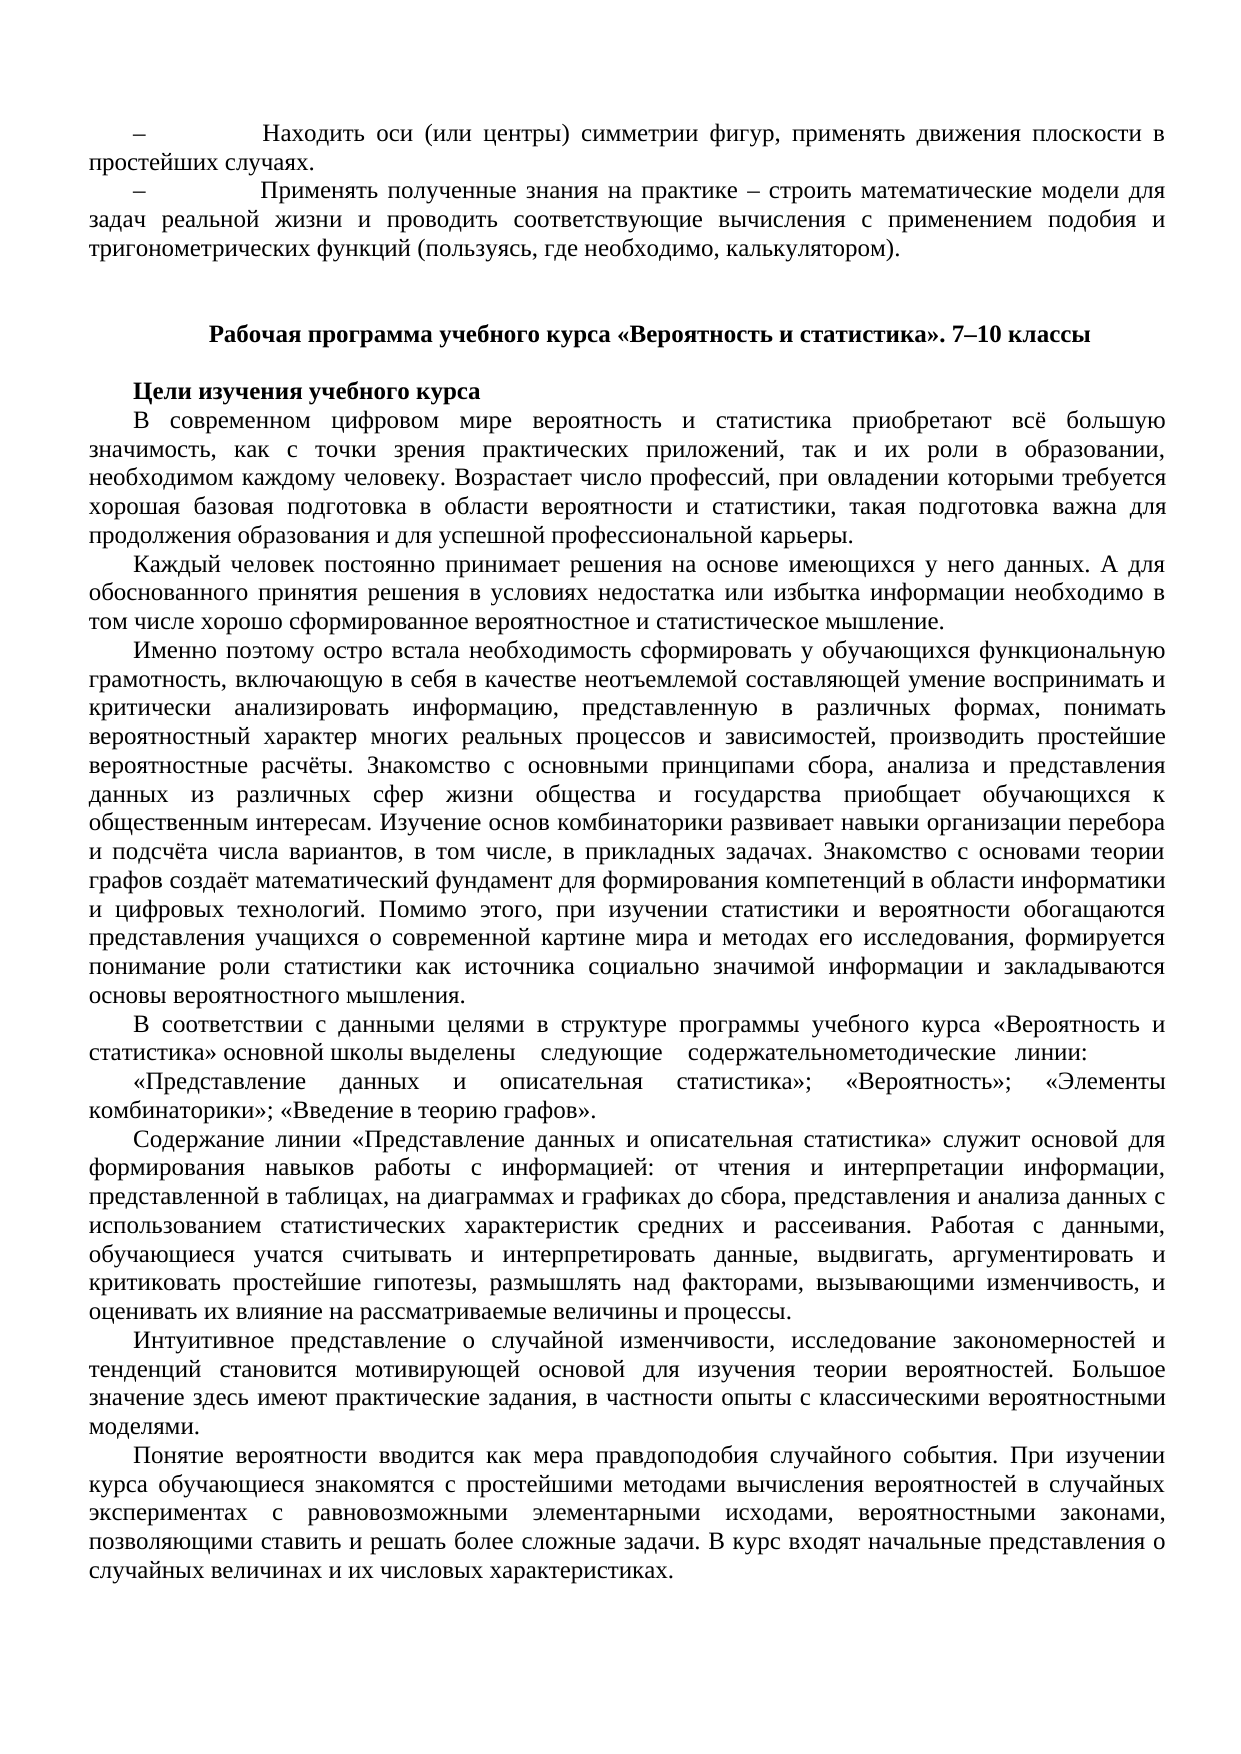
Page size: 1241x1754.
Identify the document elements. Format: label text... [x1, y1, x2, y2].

text Именно поэтому остро встала необходимость сформировать у обучающихся функциональную грамотность, включающую в себя в качестве неотъемлемой составляющей умение воспринимать и критически анализировать информацию, представленную в различных формах, понимать вероятностный характер многих реальных процессов и зависимостей, производить простейшие вероятностные расчёты. Знакомство с основными принципами сбора, анализа и представления данных из различных сфер жизни общества и государства приобщает обучающихся к общественным интересам. Изучение основ комбинаторики развивает навыки организации перебора и подсчёта числа вариантов, в том числе, в прикладных задачах. Знакомство с основами теории графов создаёт математический фундамент для формирования компетенций в области информатики и цифровых технологий. Помимо этого, при изучении статистики и вероятности обогащаются представления учащихся о современной картине мира и методах его исследования, формируется понимание роли статистики как источника социально значимой информации и закладываются основы вероятностного мышления. [88, 635, 1167, 1009]
list Применять полученные знания на практике – строить математические модели для задач реальной жизни и проводить соответствующие вычисления с применением подобия и тригонометрических функций (пользуясь, где необходимо, калькулятором). [88, 176, 1167, 262]
text Интуитивное представление о случайной изменчивости, исследование закономерностей и тенденций становится мотивирующей основой для изучения теории вероятностей. Большое значение здесь имеют практические задания, в частности опыты с классическими вероятностными моделями. [88, 1325, 1167, 1440]
text Каждый человек постоянно принимает решения на основе имеющихся у него данных. А для обоснованного принятия решения в условиях недостатка или избытка информации необходимо в том числе хорошо сформированное вероятностное и статистическое мышление. [88, 549, 1167, 635]
text В соответствии с данными целями в структуре программы учебного курса «Вероятность и статистика» основной школы выделены следующие содержательно­методические линии: [88, 1009, 1167, 1066]
text Цели изучения учебного курса [88, 376, 1167, 405]
list Находить оси (или центры) симметрии фигур, применять движения плоскости в простейших случаях. [88, 118, 1167, 176]
text Рабочая программа учебного курса «Вероятность и статистика». 7–10 классы [88, 319, 1167, 347]
text Содержание линии «Представление данных и описательная статистика» служит основой для формирования навыков работы с информацией: от чтения и интерпретации информации, представленной в таблицах, на диаграммах и графиках до сбора, представления и анализа данных с использованием статистических характеристик средних и рассеивания. Работая с данными, обучающиеся учатся считывать и интерпретировать данные, выдвигать, аргументировать и критиковать простейшие гипотезы, размышлять над факторами, вызывающими изменчивость, и оценивать их влияние на рассматриваемые величины и процессы. [88, 1124, 1167, 1325]
text Понятие вероятности вводится как мера правдоподобия случайного события. При изучении курса обучающиеся знакомятся с простейшими методами вычисления вероятностей в случайных экспериментах с равновозможными элементарными исходами, вероятностными законами, позволяющими ставить и решать более сложные задачи. В курс входят начальные представления о случайных величинах и их числовых характеристиках. [88, 1440, 1167, 1584]
text «Представление данных и описательная статистика»; «Вероятность»; «Элементы комбинаторики»; «Введение в теорию графов». [88, 1066, 1167, 1124]
text В современном цифровом мире вероятность и статистика приобретают всё большую значимость, как с точки зрения практических приложений, так и их роли в образовании, необходимом каждому человеку. Возрастает число профессий, при овладении которыми требуется хорошая базовая подготовка в области вероятности и статистики, такая подготовка важна для продолжения образования и для успешной профессиональной карьеры. [88, 405, 1167, 549]
